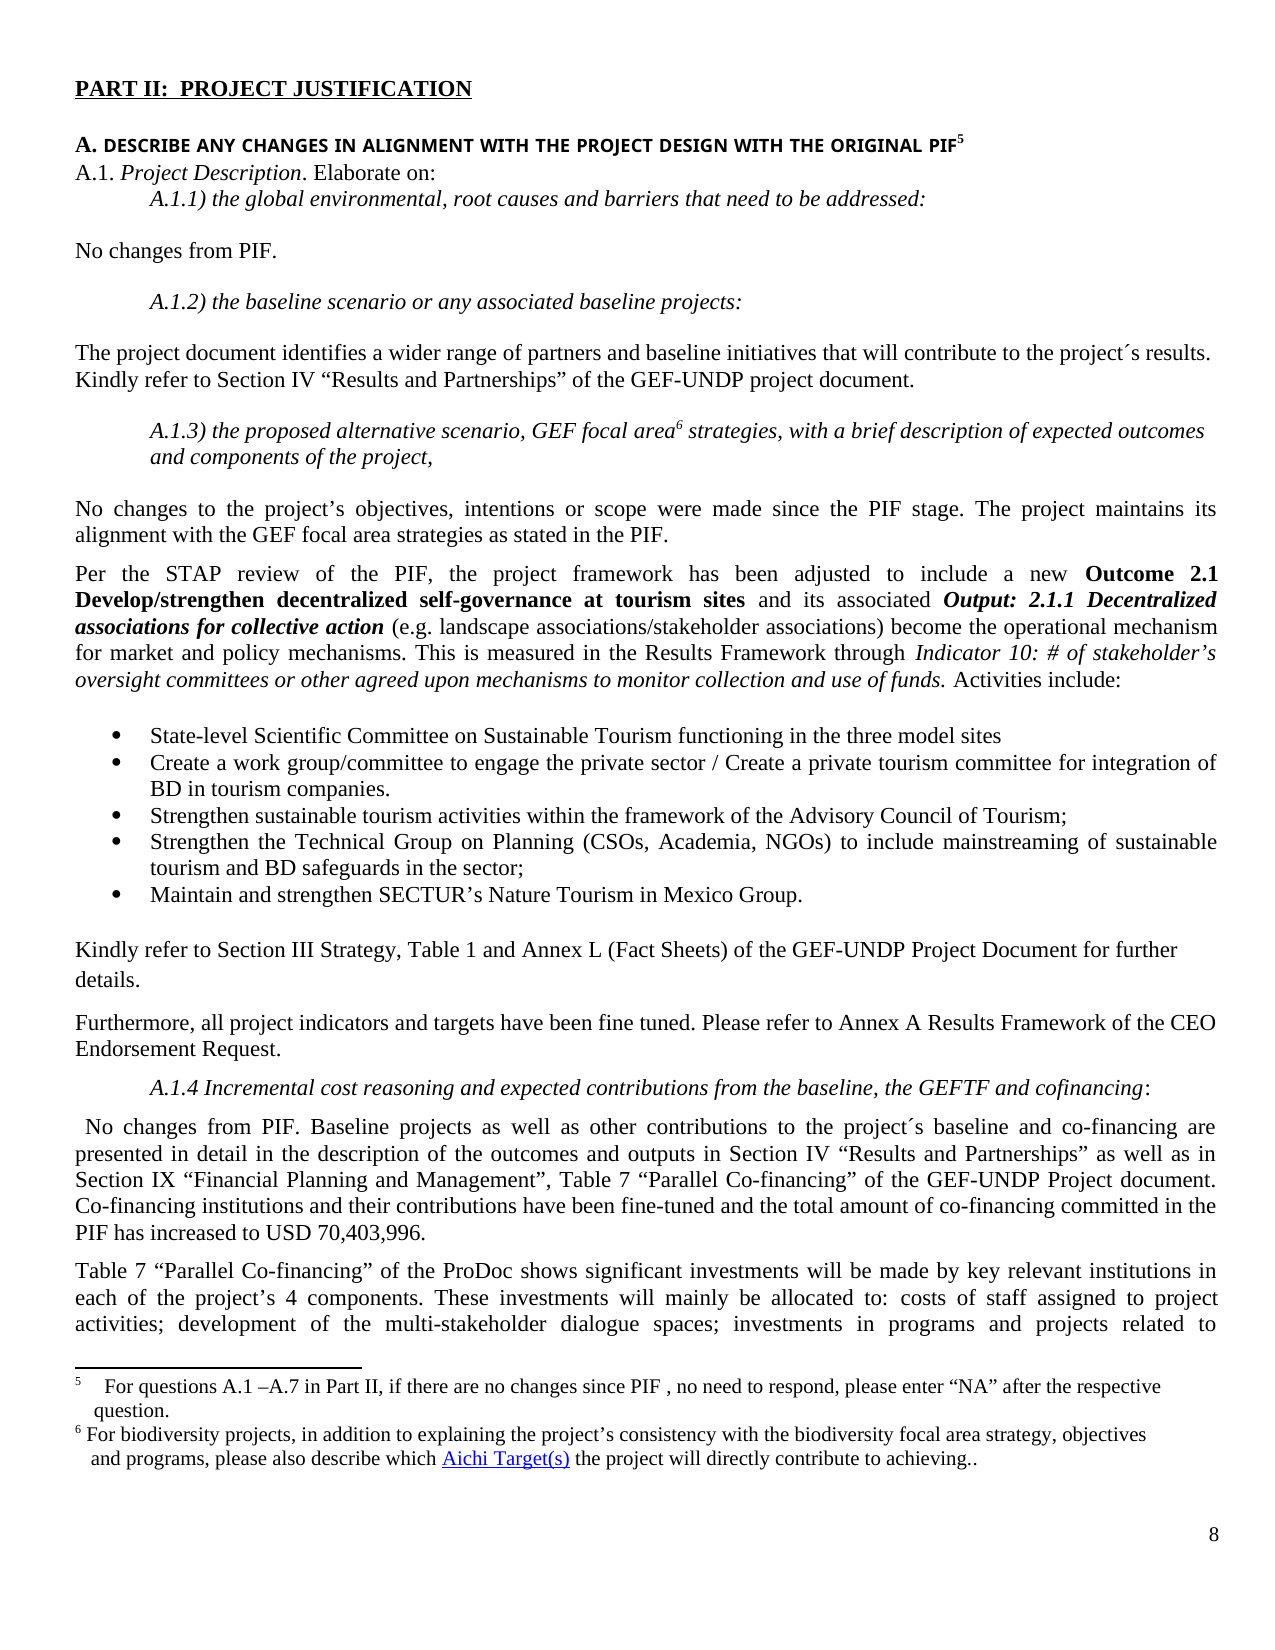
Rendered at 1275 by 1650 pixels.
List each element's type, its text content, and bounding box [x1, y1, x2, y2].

text The project document identifies a wider range of partners and baseline initiatives that will contribute to the project´s results. Kindly refer to Section IV “Results and Partnerships” of the GEF-UNDP project document. [75, 339, 1219, 392]
text A.1. Project Description. Elaborate on: [75, 159, 1219, 185]
list Maintain and strengthen SECTUR’s Nature Tourism in Mexico Group. [112, 881, 1219, 907]
text Furthermore, all project indicators and targets have been fine tuned. Please refer to Annex A Results Framework of the CEO Endorsement Request. [75, 1009, 1219, 1062]
list State-level Scientific Committee on Sustainable Tourism functioning in the three model sites [112, 723, 1219, 749]
text A.1.3) the proposed alternative scenario, GEF focal area strategies, with a brief description of expected outcomes and components of the project, [150, 417, 1219, 470]
text No changes to the project’s objectives, intentions or scope were made since the PIF stage. The project maintains its alignment with the GEF focal area strategies as stated in the PIF. [75, 495, 1219, 547]
list Strengthen the Technical Group on Planning (CSOs, Academia, NGOs) to include mainstreaming of sustainable tourism and BD safeguards in the sector; [112, 828, 1219, 881]
list Create a work group/committee to engage the private sector / Create a private tourism committee for integration of BD in tourism companies. [112, 749, 1219, 802]
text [75, 1257, 1219, 1337]
text A.1.2) the baseline scenario or any associated baseline projects: [150, 288, 1219, 314]
text Kindly refer to Section III Strategy, Table 1 and Annex L (Fact Sheets) of the GEF-UNDP Project Document for further details. [75, 936, 1219, 993]
text No changes from PIF. Baseline projects as well as other contributions to the project´s baseline and co-financing are presented in detail in the description of the outcomes and outputs in Section IV “Results and Partnerships” as well as in Section IX “Financial Planning and Management”, Table 7 “Parallel Co-financing” of the GEF-UNDP Project document. Co-financing institutions and their contributions have been fine-tuned and the total amount of co-financing committed in the PIF has increased to USD 70,403,996. [75, 1113, 1219, 1245]
text A.1.4 Incremental cost reasoning and expected contributions from the baseline, the GEFTF and cofinancing: [150, 1074, 1219, 1101]
text No changes from PIF. [75, 237, 1219, 263]
text A. describe any changes in alignment with the project design with the original pif [75, 128, 1219, 159]
text part ii: project justification [75, 75, 1219, 101]
text A.1.1) the global environmental, root causes and barriers that need to be addressed: [150, 185, 1219, 212]
text Per the STAP review of the PIF, the project framework has been adjusted to include a new Outcome 2.1 Develop/strengthen decentralized self-governance at tourism sites and its associated Output: 2.1.1 Decentralized associations for collective action (e.g. landscape associations/stakeholder associations) become the operational mechanism for market and policy mechanisms. This is measured in the Results Framework through Indicator 10: # of stakeholder’s oversight committees or other agreed upon mechanisms to monitor collection and use of funds. Activities include: [75, 560, 1219, 693]
list Strengthen sustainable tourism activities within the framework of the Advisory Council of Tourism; [112, 802, 1219, 828]
